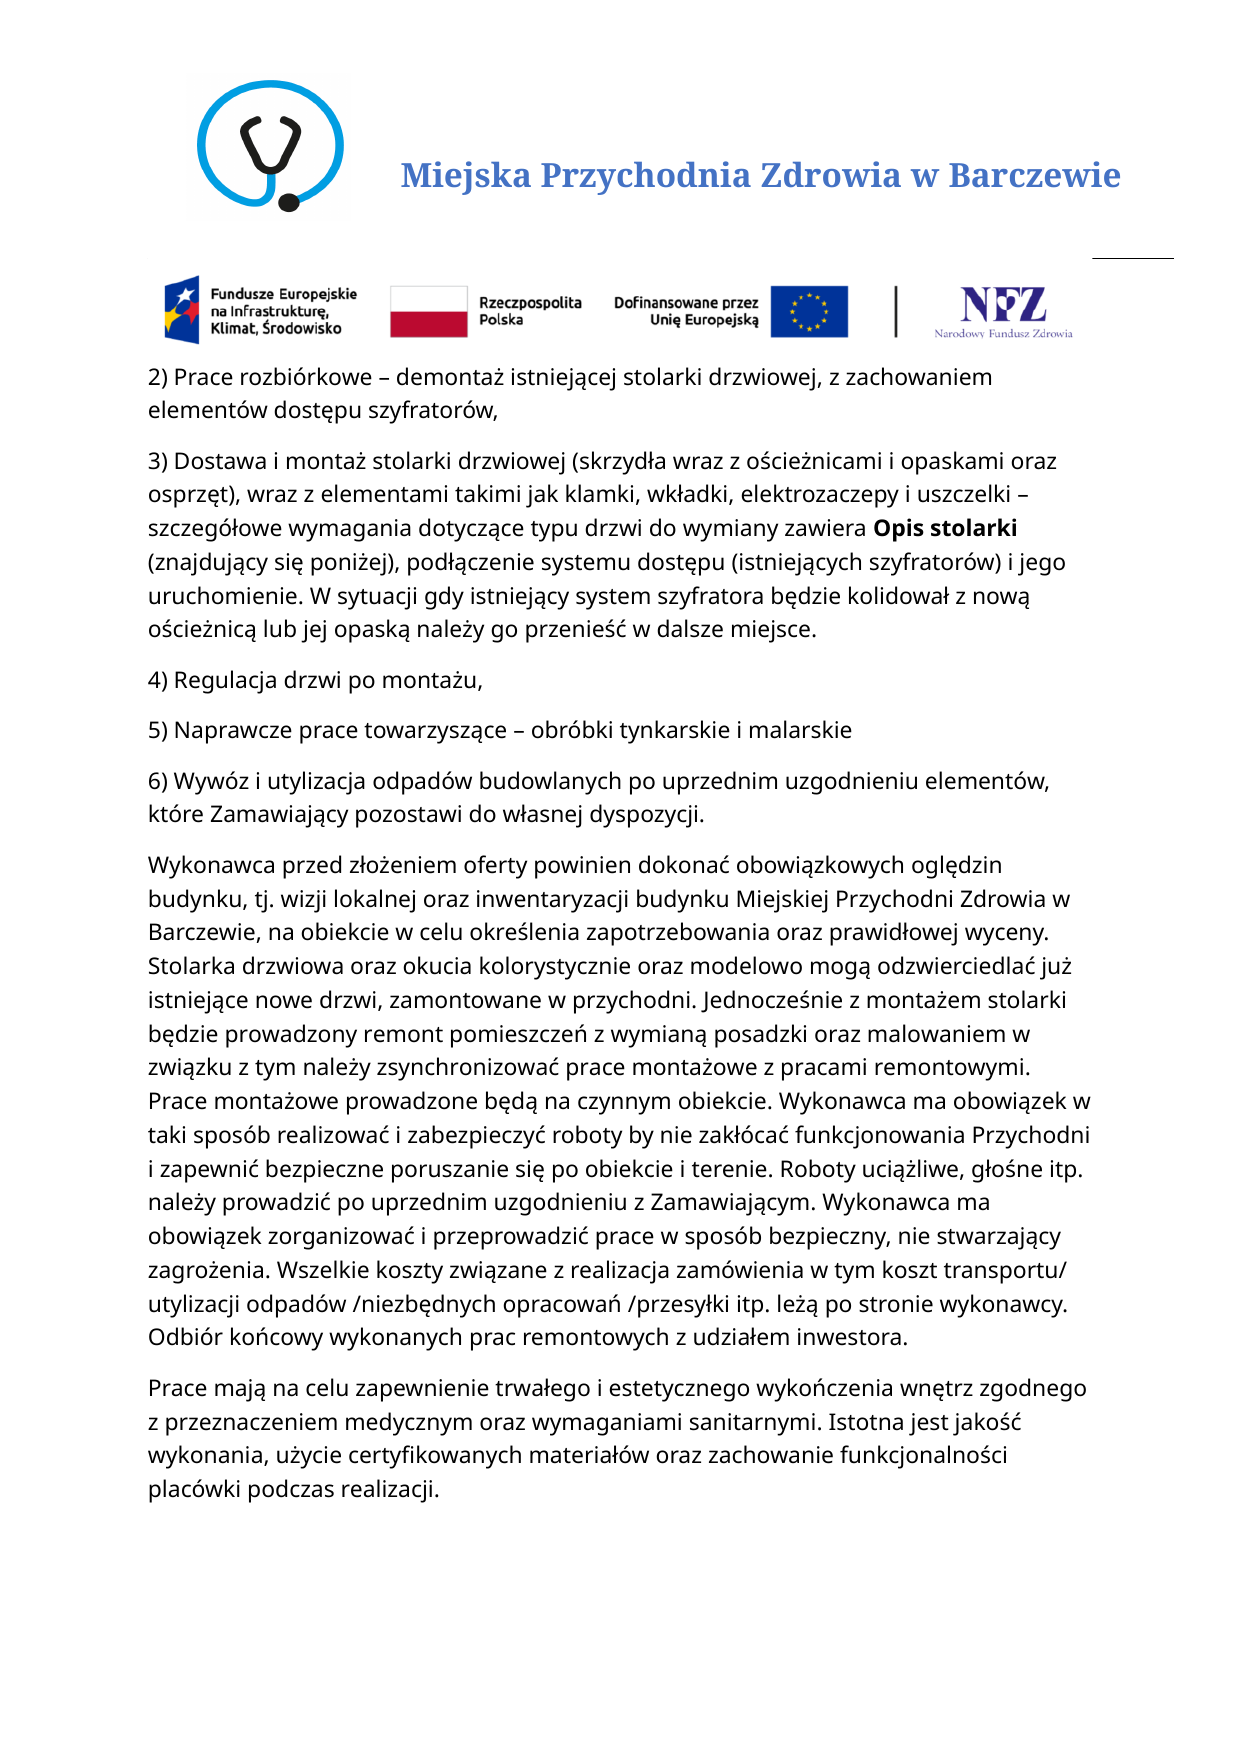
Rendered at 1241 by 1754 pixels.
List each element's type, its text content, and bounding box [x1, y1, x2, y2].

text 4) Regulacja drzwi po montażu, [148, 664, 1093, 695]
text 6) Wywóz i utylizacja odpadów budowlanych po uprzednim uzgodnieniu elementów, które Zamawiający pozostawi do własnej dyspozycji. [148, 764, 1093, 829]
text Wykonawca przed złożeniem oferty powinien dokonać obowiązkowych oględzin budynku, tj. wizji lokalnej oraz inwentaryzacji budynku Miejskiej Przychodni Zdrowia w Barczewie, na obiekcie w celu określenia zapotrzebowania oraz prawidłowej wyceny. Stolarka drzwiowa oraz okucia kolorystycznie oraz modelowo mogą odzwierciedlać już istniejące nowe drzwi, zamontowane w przychodni. Jednocześnie z montażem stolarki będzie prowadzony remont pomieszczeń z wymianą posadzki oraz malowaniem w związku z tym należy zsynchronizować prace montażowe z pracami remontowymi. Prace montażowe prowadzone będą na czynnym obiekcie. Wykonawca ma obowiązek w taki sposób realizować i zabezpieczyć roboty by nie zakłócać funkcjonowania Przychodni i zapewnić bezpieczne poruszanie się po obiekcie i terenie. Roboty uciążliwe, głośne itp. należy prowadzić po uprzednim uzgodnieniu z Zamawiającym. Wykonawca ma obowiązek zorganizować i przeprowadzić prace w sposób bezpieczny, nie stwarzający zagrożenia. Wszelkie koszty związane z realizacja zamówienia w tym koszt transportu/ utylizacji odpadów /niezbędnych opracowań /przesyłki itp. leżą po stronie wykonawcy. Odbiór końcowy wykonanych prac remontowych z udziałem inwestora. [148, 849, 1093, 1352]
picture [185, 73, 351, 221]
text 5) Naprawcze prace towarzyszące – obróbki tynkarskie i malarskie [148, 714, 1093, 745]
text Prace mają na celu zapewnienie trwałego i estetycznego wykończenia wnętrz zgodnego z przeznaczeniem medycznym oraz wymaganiami sanitarnymi. Istotna jest jakość wykonania, użycie certyfikowanych materiałów oraz zachowanie funkcjonalności placówki podczas realizacji. [148, 1372, 1093, 1504]
text 2) Prace rozbiórkowe – demontaż istniejącej stolarki drzwiowej, z zachowaniem elementów dostępu szyfratorów, [148, 361, 1093, 425]
text 3) Dostawa i montaż stolarki drzwiowej (skrzydła wraz z ościeżnicami i opaskami oraz osprzęt), wraz z elementami takimi jak klamki, wkładki, elektrozaczepy i uszczelki – szczegółowe wymagania dotyczące typu drzwi do wymiany zawiera Opis stolarki (znajdujący się poniżej), podłączenie systemu dostępu (istniejących szyfratorów) i jego uruchomienie. W sytuacji gdy istniejący system szyfratora będzie kolidował z nową ościeżnicą lub jej opaską należy go przenieść w dalsze miejsce. [148, 444, 1093, 644]
picture [147, 258, 1093, 361]
